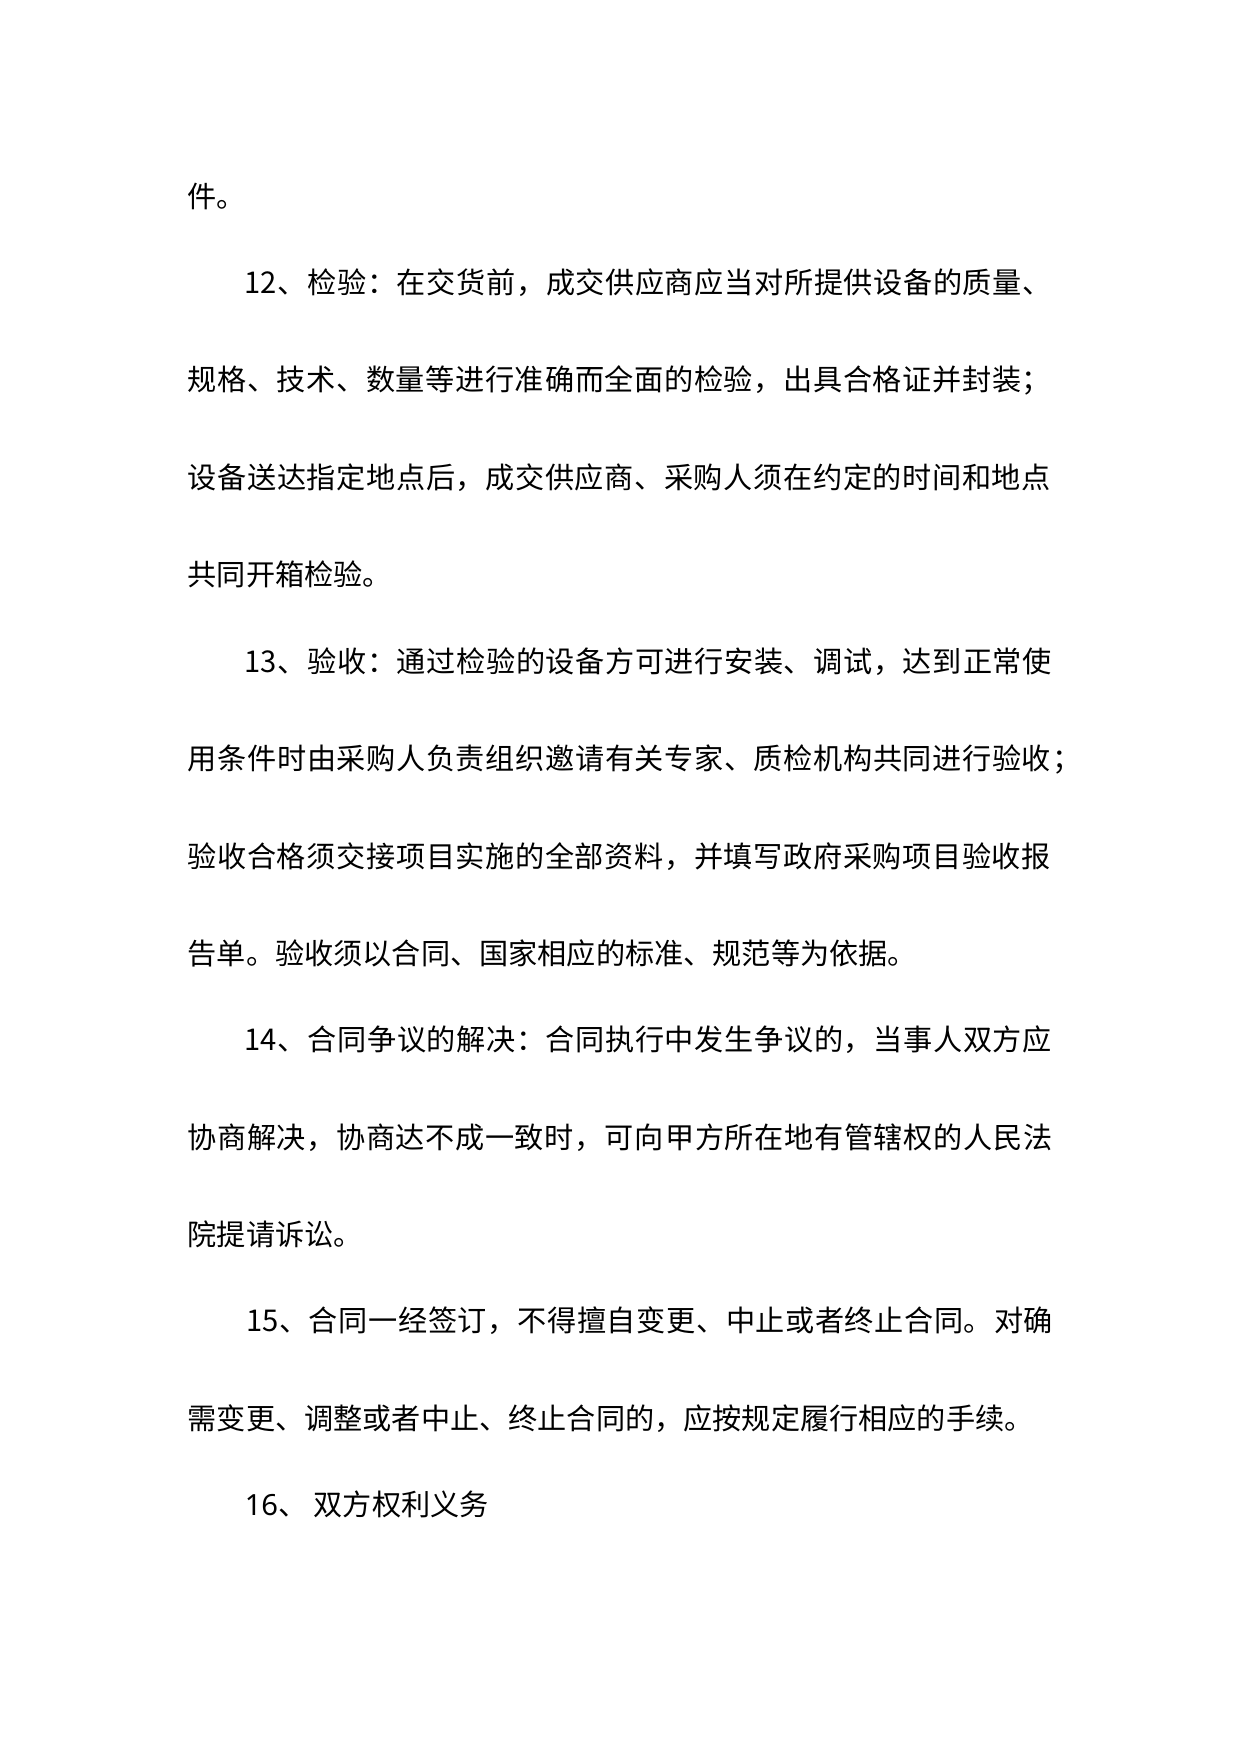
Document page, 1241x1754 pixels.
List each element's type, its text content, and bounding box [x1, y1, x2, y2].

text 14、合同争议的解决：合同执行中发生争议的，当事人双方应协商解决，协商达不成一致时，可向甲方所在地有管辖权的人民法院提请诉讼。 [187, 1005, 1053, 1265]
text 15、合同一经签订，不得擅自变更、中止或者终止合同。对确需变更、调整或者中止、终止合同的，应按规定履行相应的手续。 [187, 1287, 1053, 1449]
text 12、检验：在交货前，成交供应商应当对所提供设备的质量、规格、技术、数量等进行准确而全面的检验，出具合格证并封装；设备送达指定地点后，成交供应商、采购人须在约定的时间和地点共同开箱检验。 [187, 248, 1053, 606]
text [187, 162, 1053, 227]
text 13、验收：通过检验的设备方可进行安装、调试，达到正常使用条件时由采购人负责组织邀请有关专家、质检机构共同进行验收；验收合格须交接项目实施的全部资料，并填写政府采购项目验收报告单。验收须以合同、国家相应的标准、规范等为依据。 [187, 627, 1053, 984]
text 16、 双方权利义务 [187, 1470, 1053, 1535]
